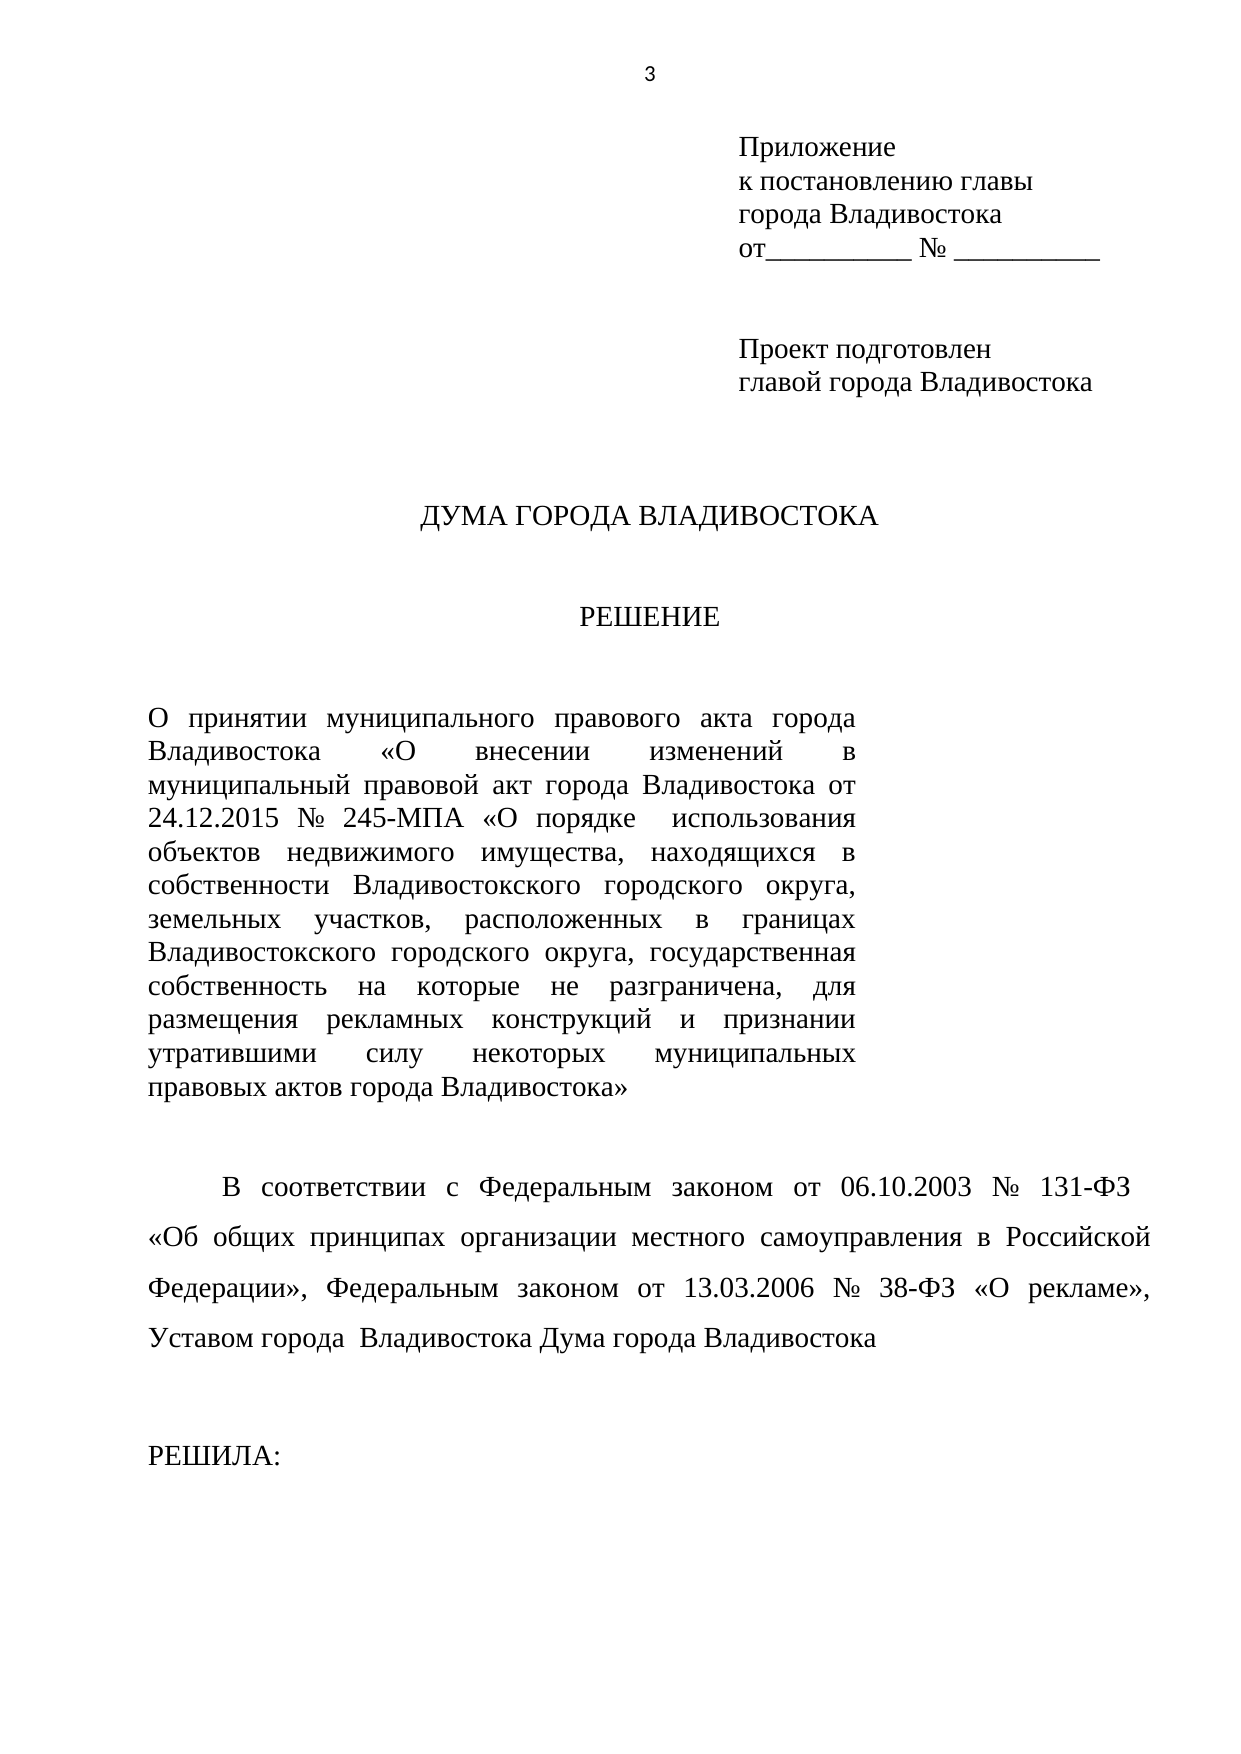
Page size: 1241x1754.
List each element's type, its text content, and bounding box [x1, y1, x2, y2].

text к постановлению главы [148, 163, 1152, 197]
text О принятии муниципального правового акта города Владивостока «О внесении изменений в муниципальный правовой акт города Владивостока от 24.12.2015 № 245-МПА «О порядке использования объектов недвижимого имущества, находящихся в собственности Владивостокского городского округа, земельных участков, расположенных в границах Владивостокского городского округа, государственная собственность на которые не разграничена, для размещения рекламных конструкций и признании утратившими силу некоторых муниципальных правовых актов города Владивостока» [148, 700, 856, 1102]
text В соответствии с Федеральным законом от 06.10.2003 № 131-ФЗ «Об общих принципах организации местного самоуправления в Российской Федерации», Федеральным законом от 13.03.2006 № 38-ФЗ «О рекламе», Уставом города Владивостока Дума города Владивостока [148, 1169, 1152, 1354]
text Приложение [148, 129, 1152, 163]
text РЕШИЛА: [148, 1438, 1152, 1471]
text РЕШЕНИЕ [148, 599, 1152, 633]
text от__________ № __________ [148, 230, 1152, 264]
text главой города Владивостока [148, 364, 1152, 398]
text города Владивостока [148, 197, 1152, 230]
text Проект подготовлен [148, 331, 1152, 364]
text ДУМА ГОРОДА ВЛАДИВОСТОКА [148, 498, 1152, 532]
